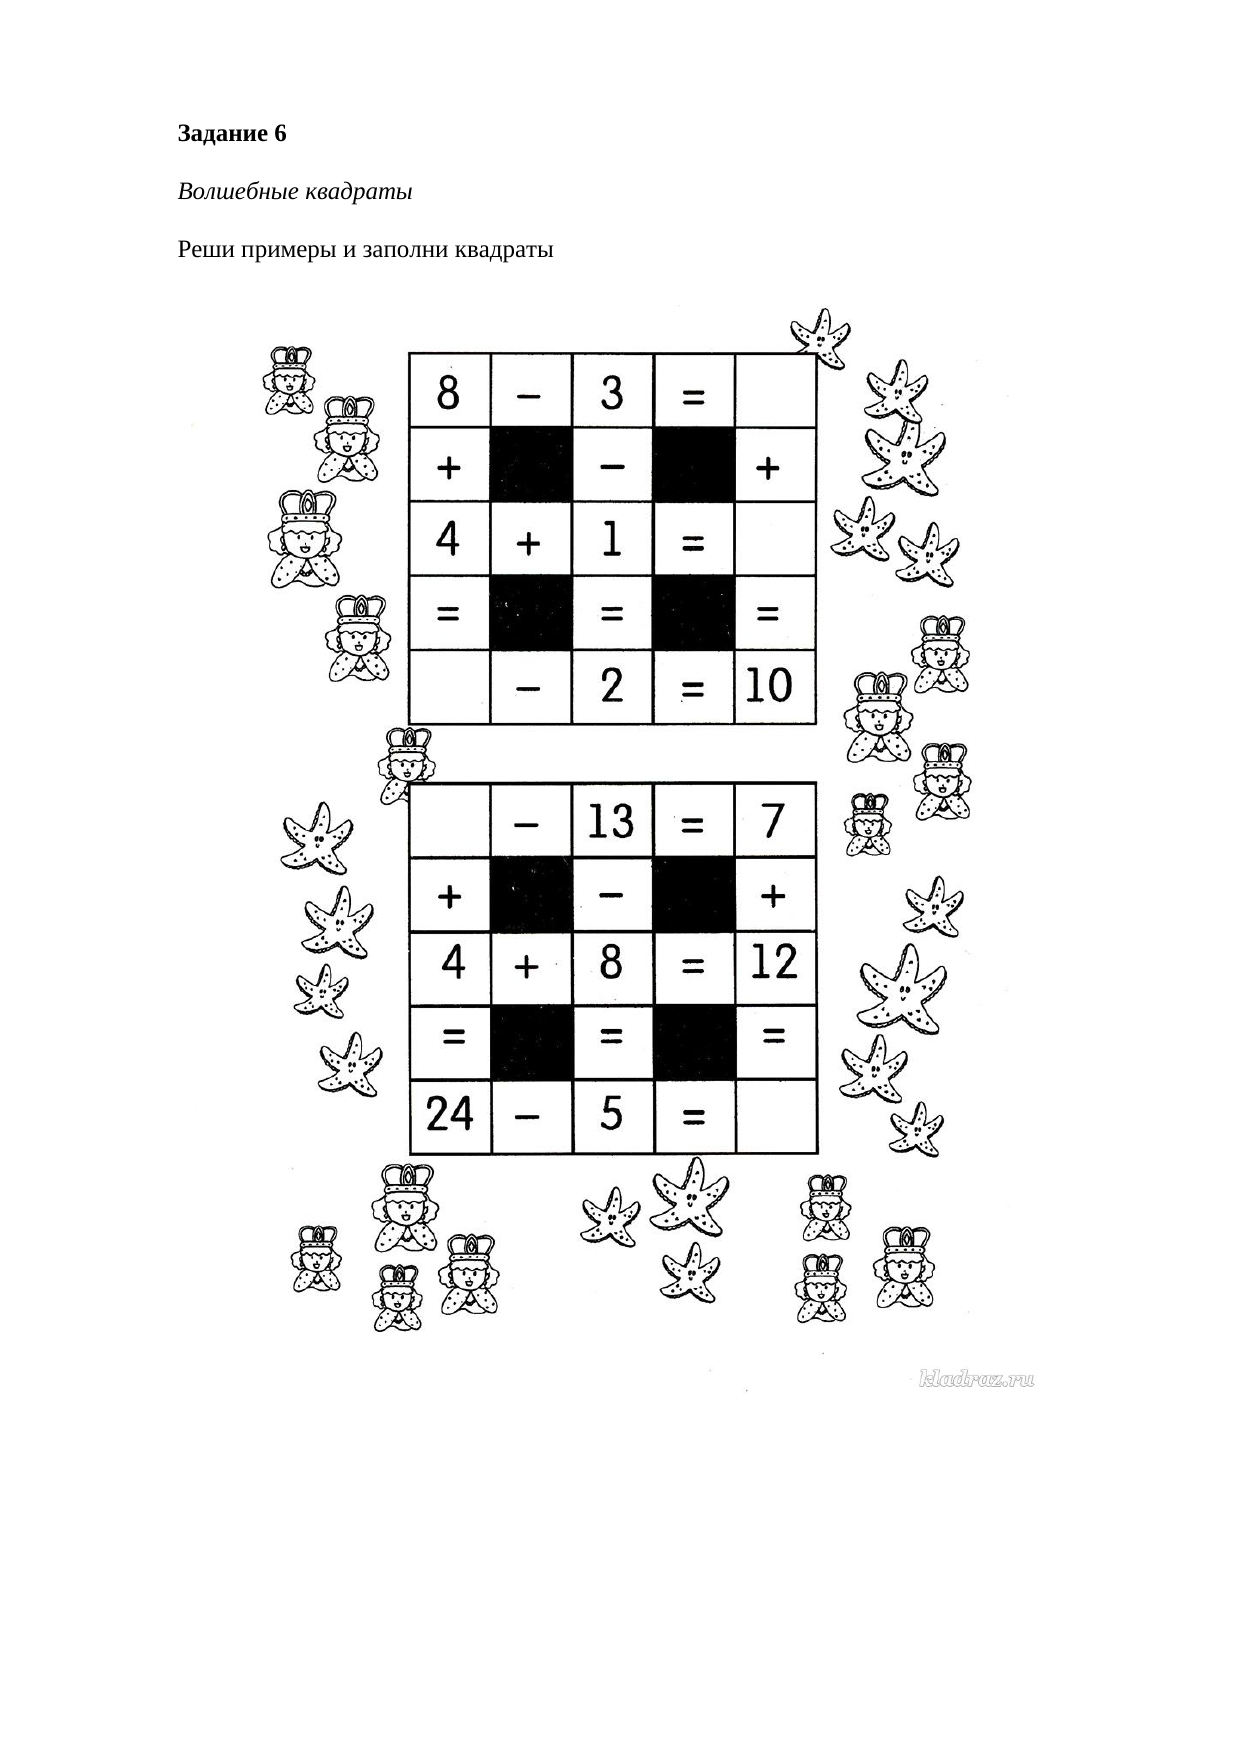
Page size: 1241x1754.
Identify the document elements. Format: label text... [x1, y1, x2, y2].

text Реши примеры и заполни квадраты [177, 234, 1152, 263]
text Волшебные квадраты [177, 176, 1152, 205]
picture [177, 291, 1037, 1394]
text Задание 6 [177, 118, 1152, 147]
